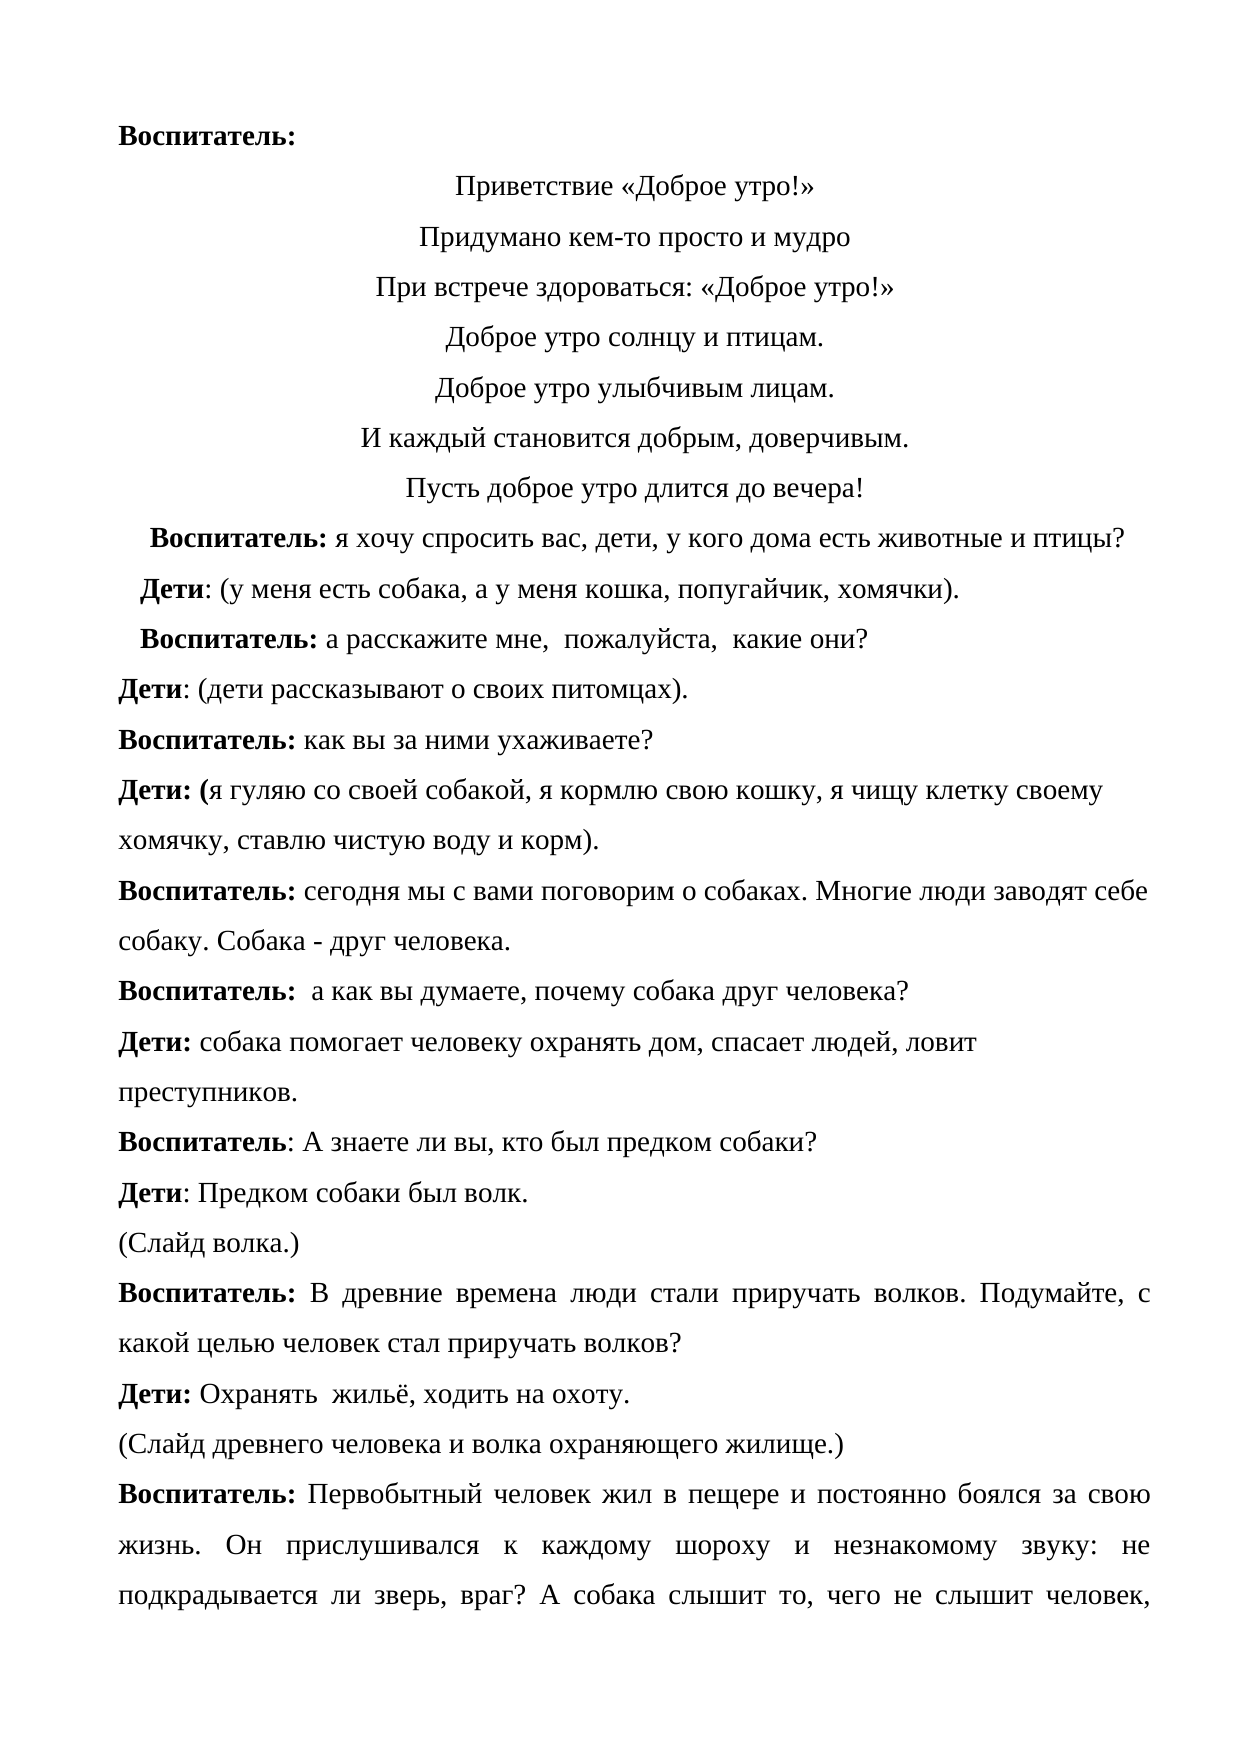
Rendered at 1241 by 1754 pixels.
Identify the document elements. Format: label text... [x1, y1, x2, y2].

text Доброе утро солнцу и птицам. [118, 319, 1152, 353]
text Дети: собака помогает человеку охранять дом, спасает людей, ловит преступников. [118, 1024, 1152, 1108]
text Воспитатель: а как вы думаете, почему собака друг человека? [118, 973, 1152, 1007]
text Воспитатель: В древние времена люди стали приручать волков. Подумайте, с какой целью человек стал приручать волков? [118, 1275, 1152, 1359]
text Приветствие «Доброе утро!» [118, 168, 1152, 202]
text Дети: (я гуляю со своей собакой, я кормлю свою кошку, я чищу клетку своему хомячку, ставлю чистую воду и корм). [118, 772, 1152, 856]
text И каждый становится добрым, доверчивым. [118, 420, 1152, 453]
text Пусть доброе утро длится до вечера! [118, 470, 1152, 504]
text Дети: (дети рассказывают о своих питомцах). [118, 672, 1152, 705]
text Воспитатель: [118, 118, 1152, 152]
text При встрече здороваться: «Доброе утро!» [118, 269, 1152, 303]
text Придумано кем-то просто и мудро [118, 219, 1152, 252]
text Доброе утро улыбчивым лицам. [118, 370, 1152, 403]
text Дети: (у меня есть собака, а у меня кошка, попугайчик, хомячки). [118, 571, 1152, 604]
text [118, 1477, 1152, 1611]
text Воспитатель: А знаете ли вы, кто был предком собаки? [118, 1124, 1152, 1158]
text Воспитатель: сегодня мы с вами поговорим о собаках. Многие люди заводят себе собаку. Собака - друг человека. [118, 873, 1152, 957]
text Воспитатель: как вы за ними ухаживаете? [118, 722, 1152, 755]
text Дети: Предком собаки был волк. [118, 1175, 1152, 1208]
text (Слайд древнего человека и волка охраняющего жилище.) [118, 1426, 1152, 1460]
text Воспитатель: я хочу спросить вас, дети, у кого дома есть животные и птицы? [118, 521, 1152, 554]
text Дети: Охранять жильё, ходить на охоту. [118, 1376, 1152, 1409]
text Воспитатель: а расскажите мне, пожалуйста, какие они? [118, 621, 1152, 655]
text (Слайд волка.) [118, 1225, 1152, 1258]
